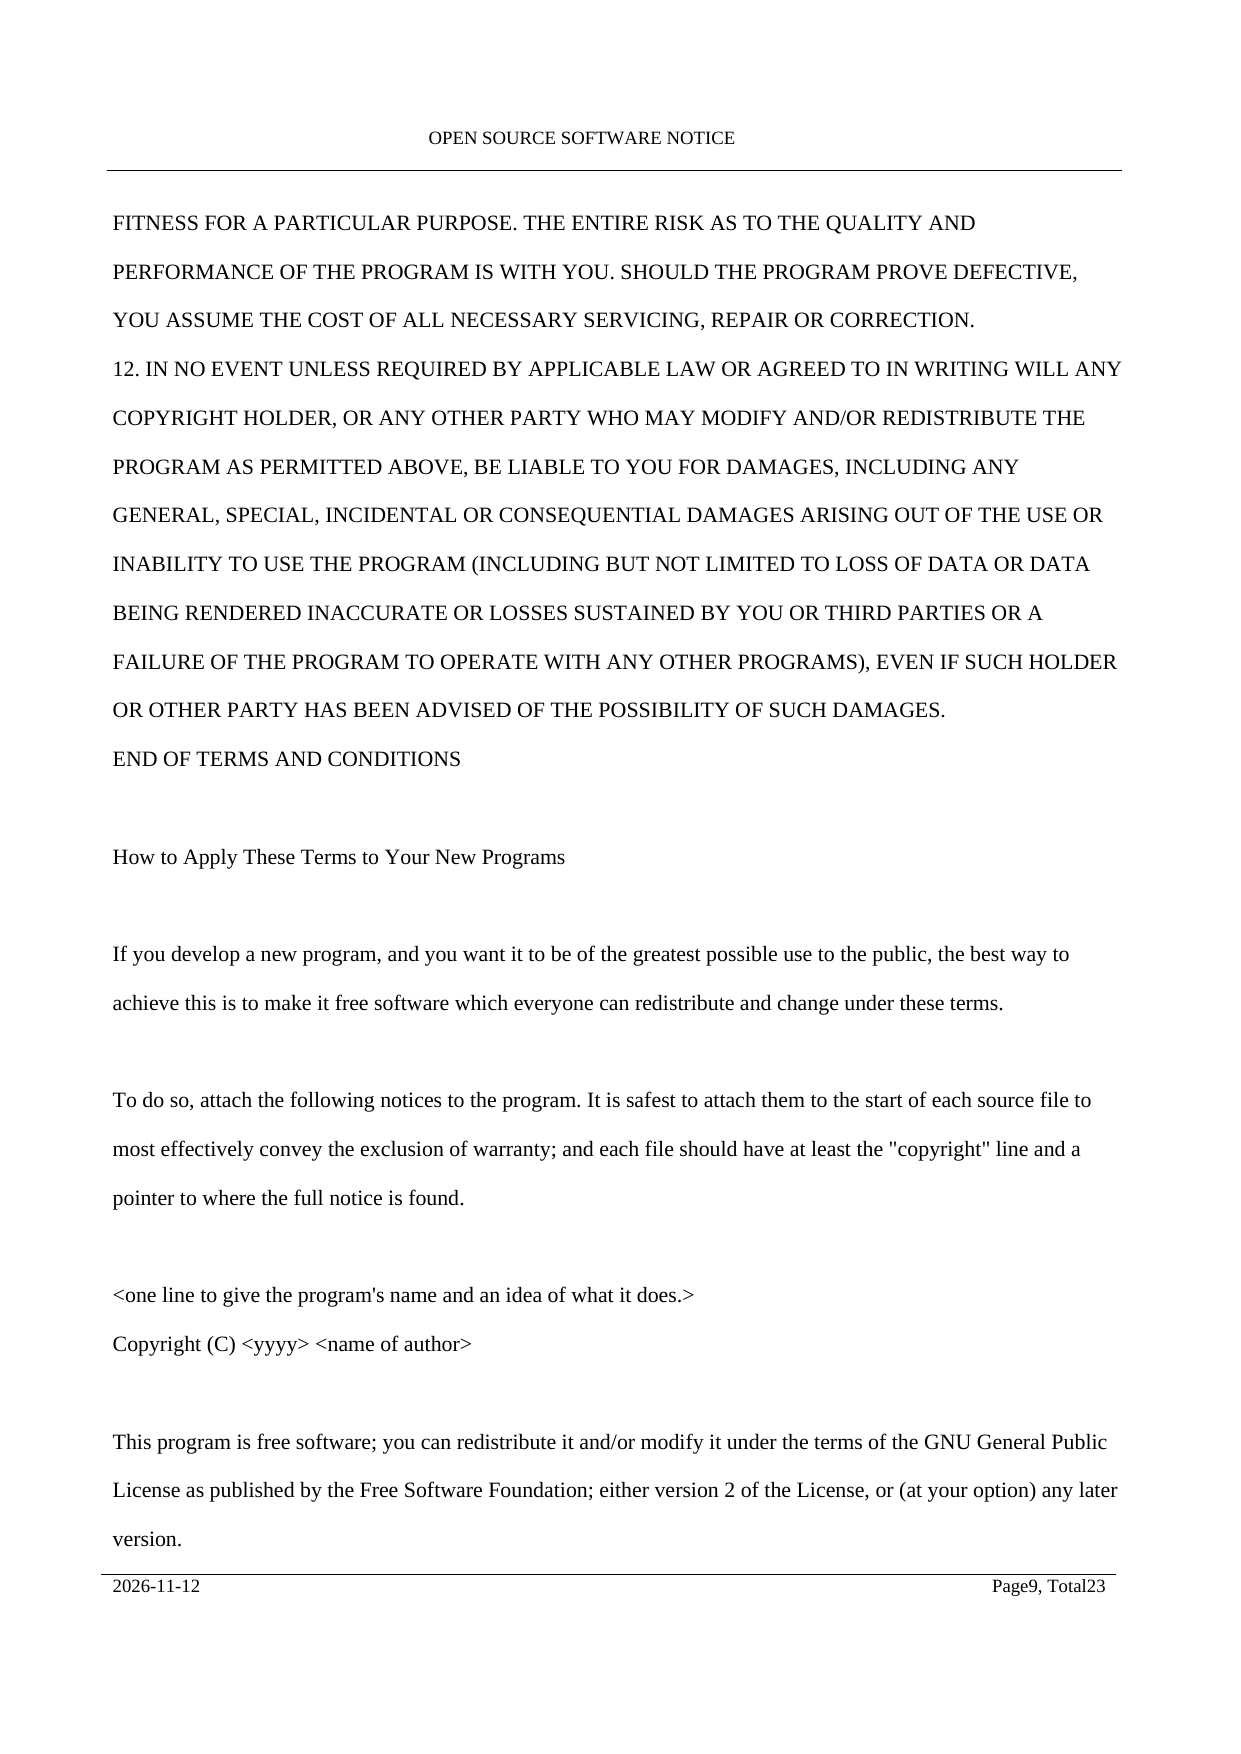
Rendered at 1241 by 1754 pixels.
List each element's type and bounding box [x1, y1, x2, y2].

text [112, 206, 1128, 1555]
